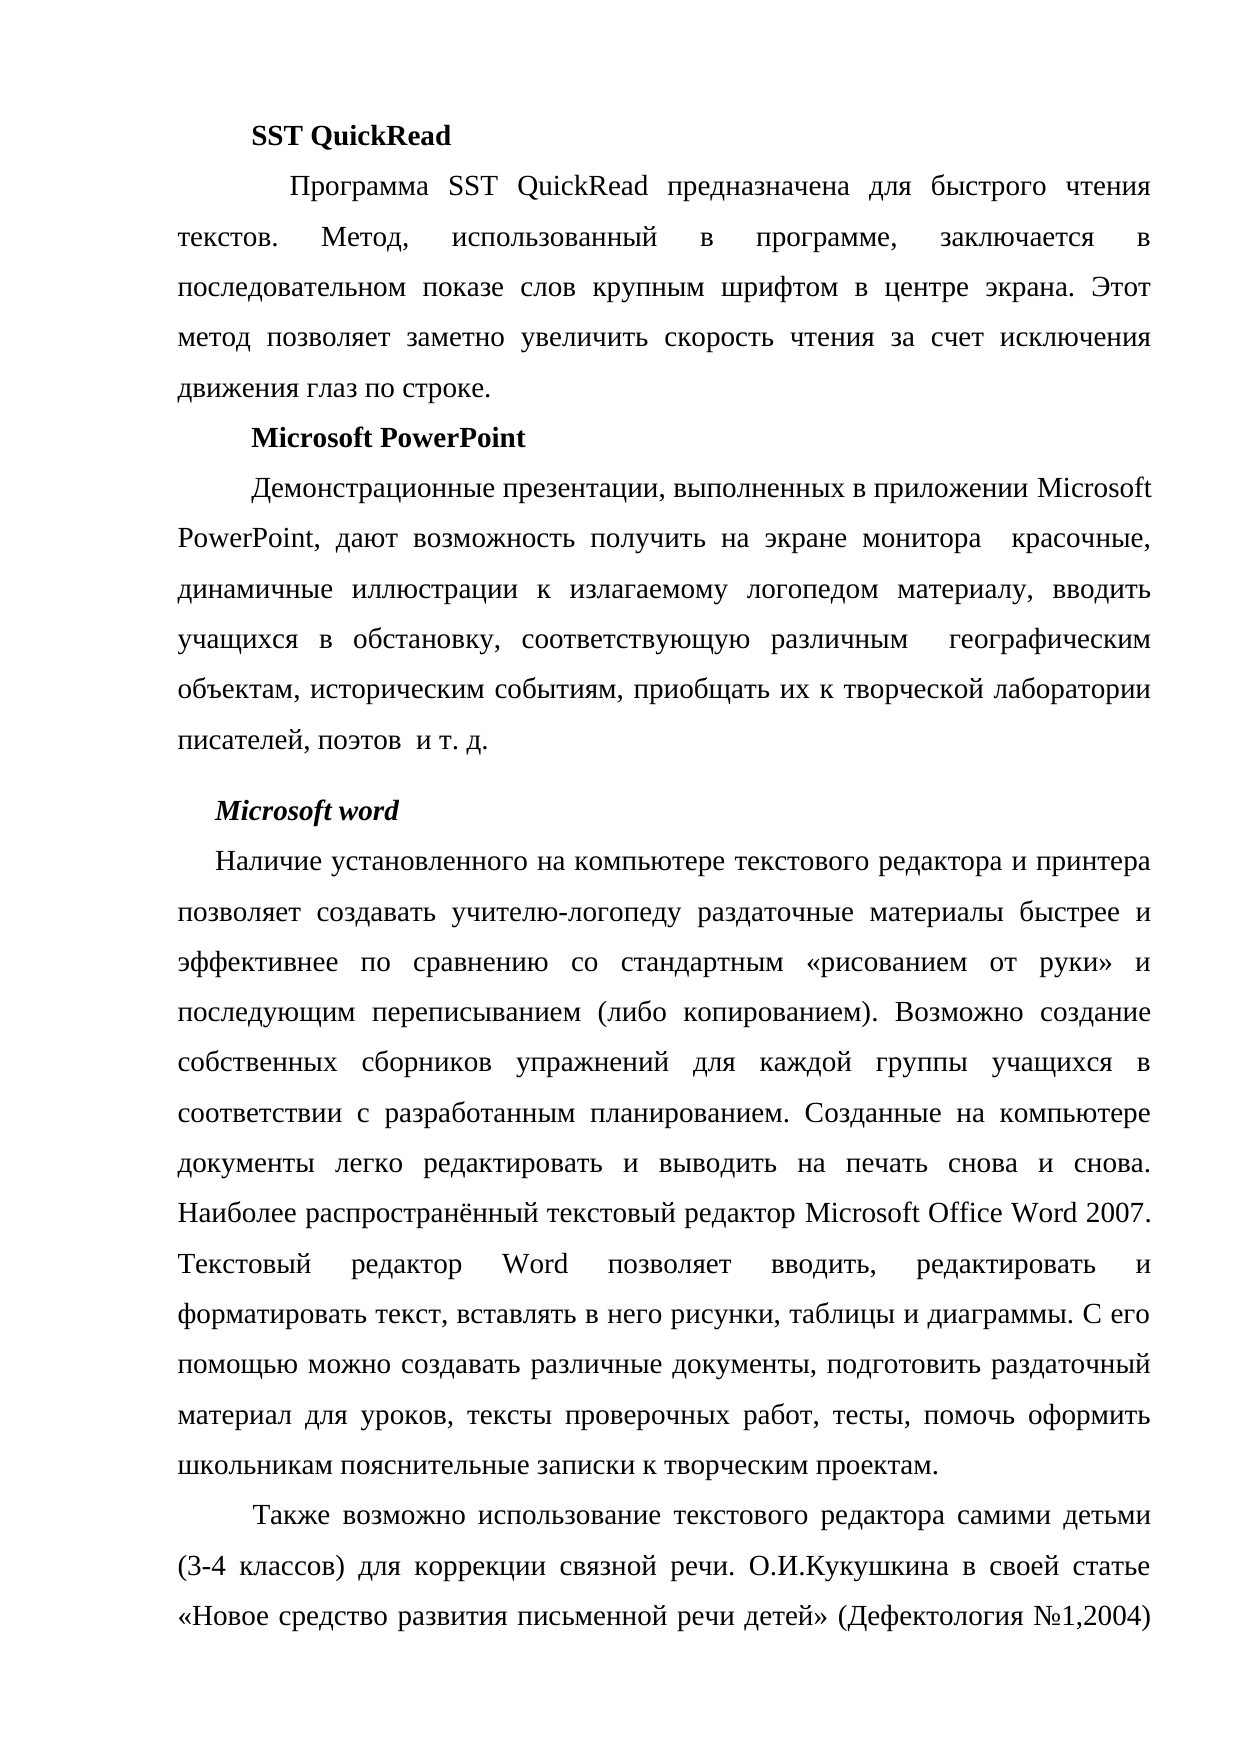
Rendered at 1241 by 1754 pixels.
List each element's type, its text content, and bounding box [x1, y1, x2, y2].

text Программа SST QuickRead предназначена для быстрого чтения текстов. Метод, использованный в программе, заключается в последовательном показе слов крупным шрифтом в центре экрана. Этот метод позволяет заметно увеличить скорость чтения за счет исключения движения глаз по строке. [177, 168, 1152, 403]
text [177, 1497, 1152, 1632]
text Microsoft PowerPoint [177, 420, 1152, 453]
text Демонстрационные презентации, выполненных в приложении Microsoft PowerPoint, дают возможность получить на экране монитора красочные, динамичные иллюстрации к излагаемому логопедом материалу, вводить учащихся в обстановку, соответствующую различным географическим объектам, историческим событиям, приобщать их к творческой лаборатории писателей, поэтов и т. д. [177, 470, 1152, 755]
text Наличие установленного на компьютере текстового редактора и принтера позволяет создавать учителю-логопеду раздаточные материалы быстрее и эффективнее по сравнению со стандартным «рисованием от руки» и последующим переписыванием (либо копированием). Возможно создание собственных сборников упражнений для каждой группы учащихся в соответствии с разработанным планированием. Созданные на компьютере документы легко редактировать и выводить на печать снова и снова. Наиболее распространённый текстовый редактор Microsoft Office Word 2007. Текстовый редактор Word позволяет вводить, редактировать и форматировать текст, вставлять в него рисунки, таблицы и диаграммы. С его помощью можно создавать различные документы, подготовить раздаточный материал для уроков, тексты проверочных работ, тесты, помочь оформить школьникам пояснительные записки к творческим проектам. [177, 843, 1152, 1481]
text SST QuickRead [177, 118, 1152, 152]
text Microsoft word [177, 793, 1152, 827]
